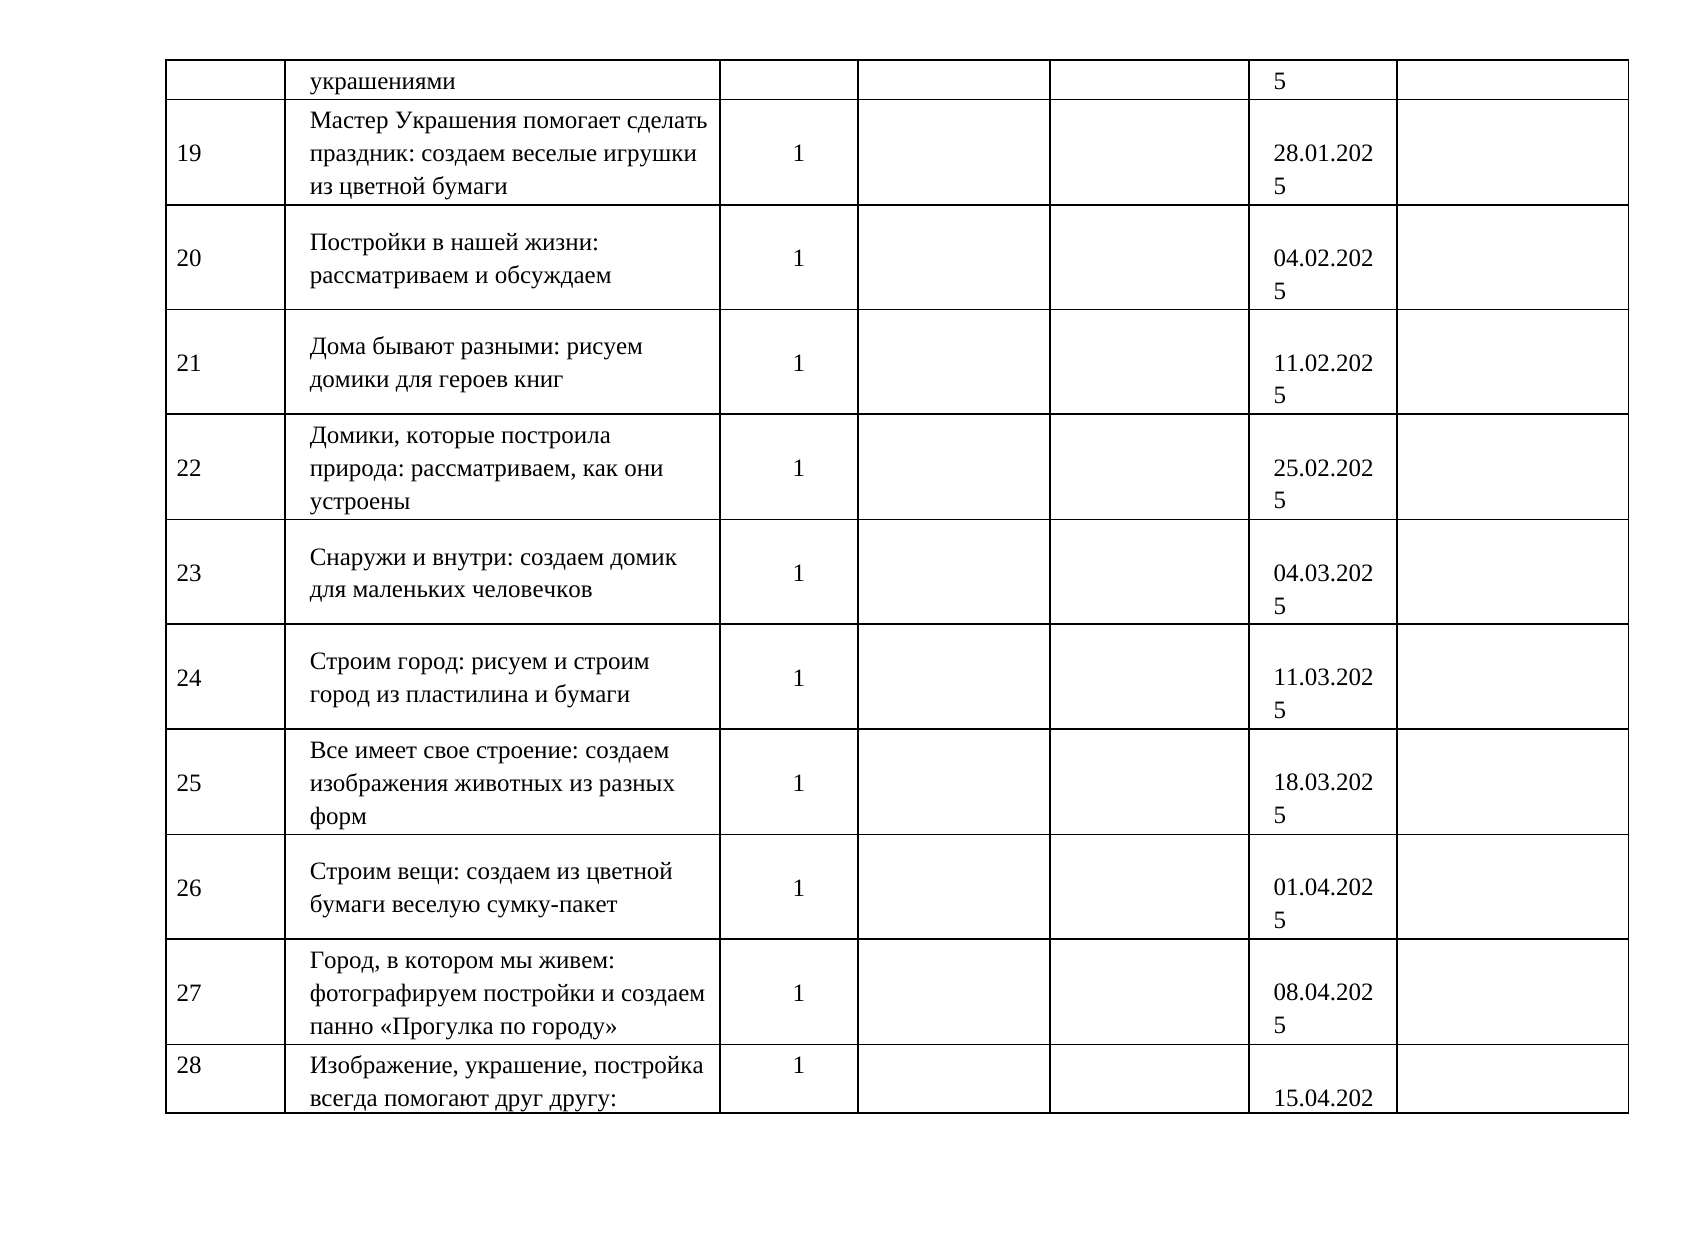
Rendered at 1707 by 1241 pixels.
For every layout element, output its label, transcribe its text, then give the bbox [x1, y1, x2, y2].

table_cell 18 [167, 61, 284, 98]
table_cell Постройки в нашей жизни: рассматриваем и обсуждаем [286, 206, 719, 308]
table_cell 25 [167, 730, 284, 833]
table_cell [859, 835, 1049, 938]
table_cell 1 [721, 625, 857, 728]
table_cell 18.03.2025 [1250, 730, 1396, 833]
table_cell [859, 206, 1049, 308]
table_cell [1051, 940, 1248, 1043]
table_cell 15.04.2025 [1250, 1045, 1396, 1112]
table_cell 11.02.2025 [1250, 310, 1396, 413]
table_cell Снаружи и внутри: создаем домик для маленьких человечков [286, 520, 719, 623]
table_cell 27 [167, 940, 284, 1043]
table_cell [1398, 940, 1628, 1043]
table_cell [1398, 1045, 1628, 1112]
table_cell [1398, 730, 1628, 833]
table_cell 1 [721, 310, 857, 413]
table_cell [1398, 206, 1628, 308]
table_cell Мастер Украшения помогает сделать праздник: создаем веселые игрушки из цветной бумаги [286, 100, 719, 204]
table_cell [859, 520, 1049, 623]
table_cell [859, 1045, 1049, 1112]
table_cell 21.01.2025 [1250, 61, 1396, 98]
table_cell 25.02.2025 [1250, 415, 1396, 519]
table_cell [859, 100, 1049, 204]
table_cell [1051, 310, 1248, 413]
table_cell 1 [721, 61, 857, 98]
table_cell 28 [167, 1045, 284, 1112]
table_cell Город, в котором мы живем: фотографируем постройки и создаем панно «Прогулка по городу» [286, 940, 719, 1043]
table_cell [1398, 415, 1628, 519]
table_cell 24 [167, 625, 284, 728]
table_cell [1051, 1045, 1248, 1112]
table_cell 1 [721, 100, 857, 204]
table_cell [1051, 625, 1248, 728]
table_cell [1051, 835, 1248, 938]
table_cell [1398, 61, 1628, 98]
table_cell 22 [167, 415, 284, 519]
table_cell [1051, 100, 1248, 204]
table_cell 08.04.2025 [1250, 940, 1396, 1043]
table_cell 19 [167, 100, 284, 204]
table_cell [1398, 835, 1628, 938]
table_cell 21 [167, 310, 284, 413]
table_cell 23 [167, 520, 284, 623]
table_cell [859, 310, 1049, 413]
table_cell [1398, 625, 1628, 728]
table_cell [1398, 310, 1628, 413]
table_cell 04.03.2025 [1250, 520, 1396, 623]
table_cell Все имеет свое строение: создаем изображения животных из разных форм [286, 730, 719, 833]
table_cell 1 [721, 415, 857, 519]
table_cell Домики, которые построила природа: рассматриваем, как они устроены [286, 415, 719, 519]
table_cell [859, 940, 1049, 1043]
table_cell [859, 625, 1049, 728]
table_cell 28.01.2025 [1250, 100, 1396, 204]
table_cell 1 [721, 835, 857, 938]
table_cell 1 [721, 520, 857, 623]
table_cell [1051, 415, 1248, 519]
table_cell Дома бывают разными: рисуем домики для героев книг [286, 310, 719, 413]
table_cell [859, 415, 1049, 519]
table_cell 26 [167, 835, 284, 938]
table_cell 11.03.2025 [1250, 625, 1396, 728]
table_cell [1051, 61, 1248, 98]
table_cell [1051, 730, 1248, 833]
table_cell Строим вещи: создаем из цветной бумаги веселую сумку-пакет [286, 835, 719, 938]
table_cell [859, 730, 1049, 833]
table_cell 1 [721, 940, 857, 1043]
table_cell [1051, 520, 1248, 623]
table_cell 1 [721, 730, 857, 833]
table_cell 1 [721, 1045, 857, 1112]
table_cell 1 [721, 206, 857, 308]
table_cell 20 [167, 206, 284, 308]
table_cell Строим город: рисуем и строим город из пластилина и бумаги [286, 625, 719, 728]
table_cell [286, 61, 719, 98]
table_cell [859, 61, 1049, 98]
table_cell [1398, 100, 1628, 204]
table_cell 04.02.2025 [1250, 206, 1396, 308]
table_cell [1051, 206, 1248, 308]
table_cell [1398, 520, 1628, 623]
table_cell 01.04.2025 [1250, 835, 1396, 938]
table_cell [286, 1045, 719, 1112]
